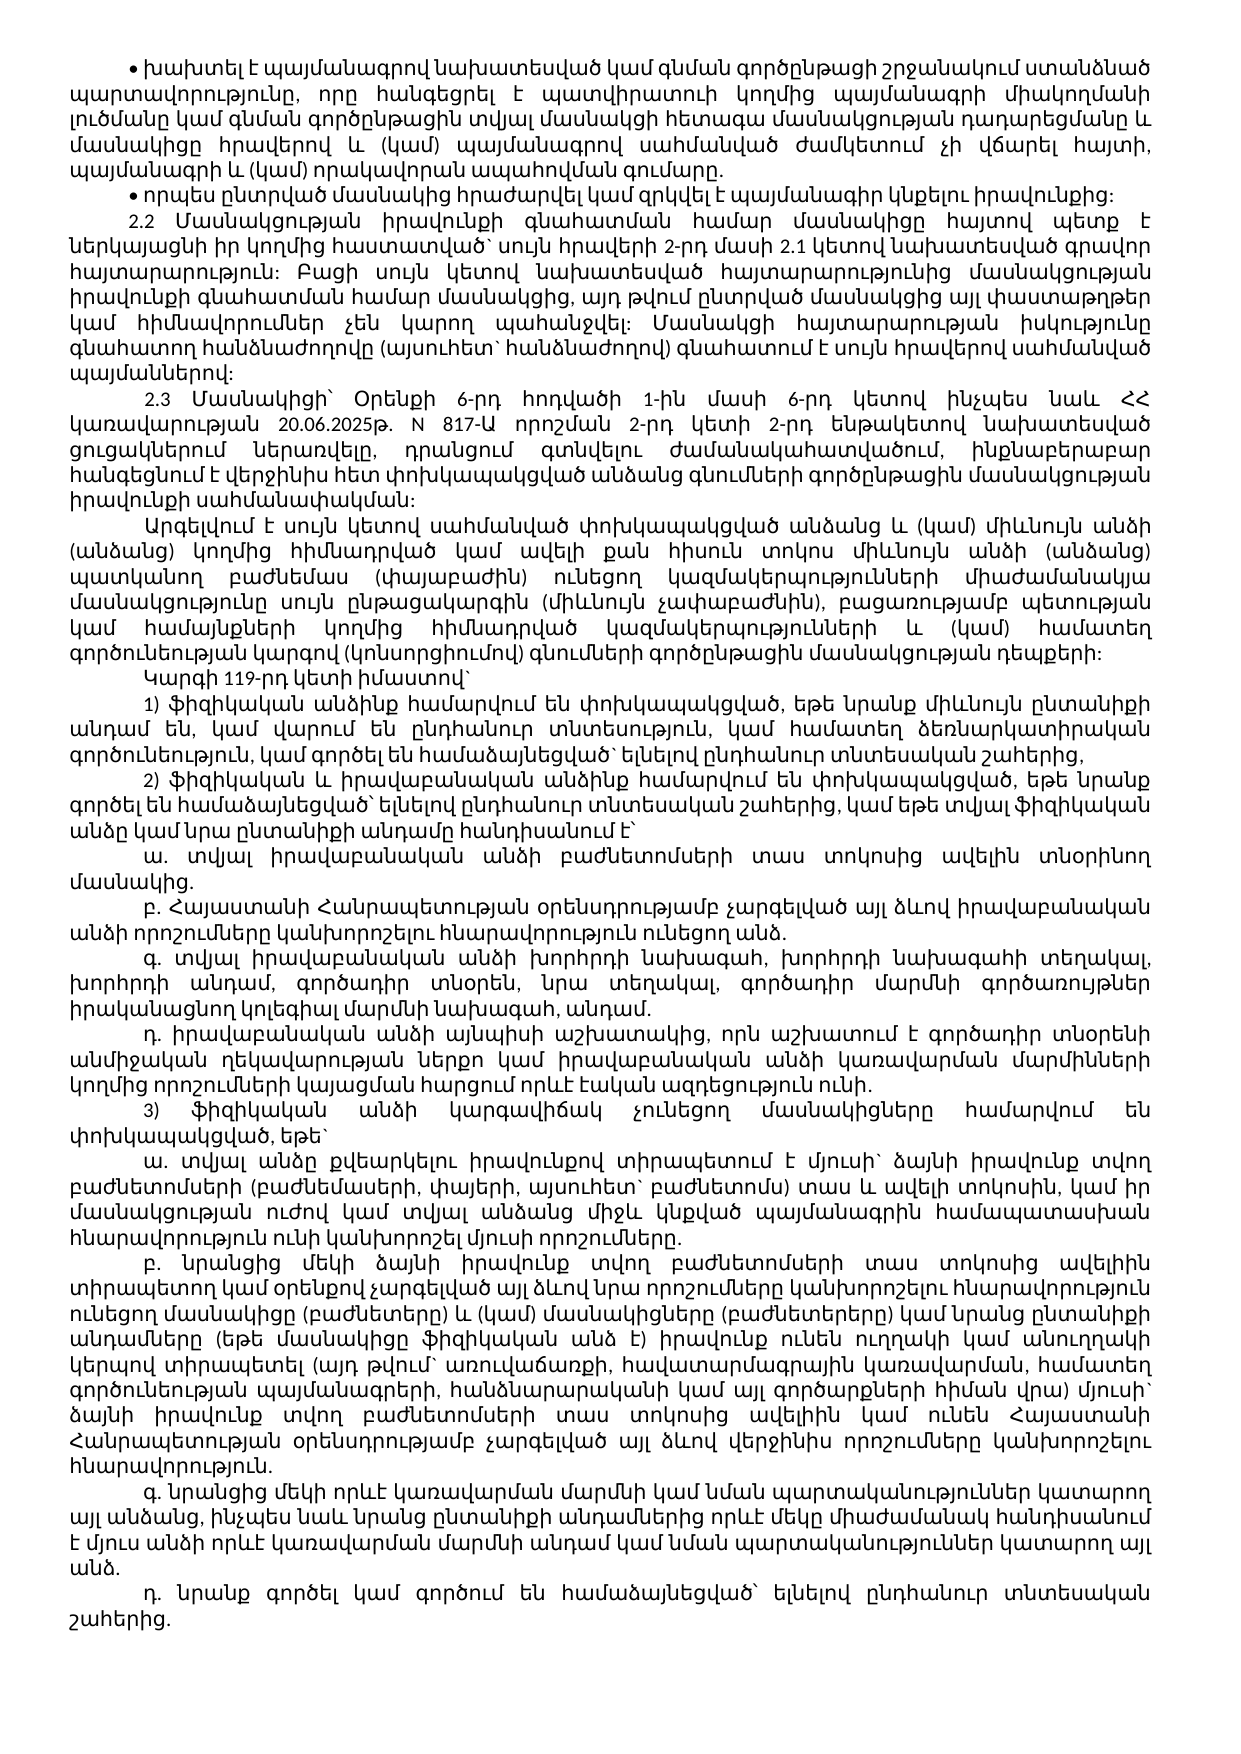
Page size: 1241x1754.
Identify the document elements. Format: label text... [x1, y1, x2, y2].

text 2) ֆիզիկական և իրավաբանական անձինք համարվում են փոխկապակցված, եթե նրանք գործել են համաձայնեցված՝ ելնելով ընդհանուր տնտեսական շահերից, կամ եթե տվյալ ֆիզիկական անձը կամ նրա ընտանիքի անդամը հանդիսանում է՝ [69, 767, 1152, 843]
text բ. Հայաստանի Հանրապետության օրենսդրությամբ չարգելված այլ ձևով իրավաբանական անձի որոշումները կանխորոշելու հնարավորություն ունեցող անձ. [69, 894, 1152, 945]
text • խախտել է պայմանագրով նախատեսված կամ գնման գործընթացի շրջանակում ստանձնած պարտավորությունը, որը հանգեցրել է պատվիրատուի կողմից պայմանագրի միակողմանի լուծմանը կամ գնման գործընթացին տվյալ մասնակցի հետագա մասնակցության դադարեցմանը և մասնակիցը հրավերով և (կամ) պայմանագրով սահմանված ժամկետում չի վճարել հայտի, պայմանագրի և (կամ) որակավորան ապահովման գումարը. [69, 56, 1152, 183]
text • որպես ընտրված մասնակից հրաժարվել կամ զրկվել է պայմանագիր կնքելու իրավունքից: [69, 183, 1152, 208]
text 3) ֆիզիկական անձի կարգավիճակ չունեցող մասնակիցները համարվում են փոխկապակցված, եթե` [69, 1098, 1152, 1148]
text գ. նրանցից մեկի որևէ կառավարման մարմնի կամ նման պարտականություններ կատարող այլ անձանց, ինչպես նաև նրանց ընտանիքի անդամներից որևէ մեկը միաժամանակ հանդիսանում է մյուս անձի որևէ կառավարման մարմնի անդամ կամ նման պարտականություններ կատարող այլ անձ. [69, 1479, 1152, 1581]
text 2.3 Մասնակիցի՝ Օրենքի 6-րդ հոդվածի 1-ին մասի 6-րդ կետով ինչպես նաև ՀՀ կառավարության 20.06.2025թ. N 817-Ա որոշման 2-րդ կետի 2-րդ ենթակետով նախատեսված ցուցակներում ներառվելը, դրանցում գտնվելու ժամանակահատվածում, ինքնաբերաբար հանգեցնում է վերջինիս հետ փոխկապակցված անձանց գնումների գործընթացին մասնակցության իրավունքի սահմանափակման: [69, 386, 1152, 513]
text ա. տվյալ իրավաբանական անձի բաժնետոմսերի տաս տոկոսից ավելին տնօրինող մասնակից. [69, 843, 1152, 894]
text բ. նրանցից մեկի ձայնի իրավունք տվող բաժնետոմսերի տաս տոկոսից ավելիին տիրապետող կամ օրենքով չարգելված այլ ձևով նրա որոշումները կանխորոշելու հնարավորություն ունեցող մասնակիցը (բաժնետերը) և (կամ) մասնակիցները (բաժնետերերը) կամ նրանց ընտանիքի անդամները (եթե մասնակիցը ֆիզիկական անձ է) իրավունք ունեն ուղղակի կամ անուղղակի կերպով տիրապետել (այդ թվում` առուվաճառքի, հավատարմագրային կառավարման, համատեղ գործունեության պայմանագրերի, հանձնարարականի կամ այլ գործարքների հիման վրա) մյուսի` ձայնի իրավունք տվող բաժնետոմսերի տաս տոկոսից ավելիին կամ ունեն Հայաստանի Հանրապետության օրենսդրությամբ չարգելված այլ ձևով վերջինիս որոշումները կանխորոշելու հնարավորություն. [69, 1250, 1152, 1479]
text Կարգի 119-րդ կետի իմաստով` [69, 666, 1152, 691]
text գ. տվյալ իրավաբանական անձի խորհրդի նախագահ, խորհրդի նախագահի տեղակալ, խորհրդի անդամ, գործադիր տնօրեն, նրա տեղակալ, գործադիր մարմնի գործառույթներ իրականացնող կոլեգիալ մարմնի նախագահ, անդամ. [69, 945, 1152, 1021]
text 2.2 Մասնակցության իրավունքի գնահատման համար մասնակիցը հայտով պետք է ներկայացնի իր կողմից հաստատված` սույն հրավերի 2-րդ մասի 2.1 կետով նախատեսված գրավոր հայտարարություն: Բացի սույն կետով նախատեսված հայտարարությունից մասնակցության իրավունքի գնահատման համար մասնակցից, այդ թվում ընտրված մասնակցից այլ փաստաթղթեր կամ հիմնավորումներ չեն կարող պահանջվել: Մասնակցի հայտարարության իսկությունը գնահատող հանձնաժողովը (այսուհետ` հանձնաժողով) գնահատում է սույն հրավերով սահմանված պայմաններով: [69, 208, 1152, 386]
text դ. իրավաբանական անձի այնպիսի աշխատակից, որն աշխատում է գործադիր տնօրենի անմիջական ղեկավարության ներքո կամ իրավաբանական անձի կառավարման մարմինների կողմից որոշումների կայացման հարցում որևէ էական ազդեցություն ունի. [69, 1021, 1152, 1098]
text ա. տվյալ անձը քվեարկելու իրավունքով տիրապետում է մյուսի` ձայնի իրավունք տվող բաժնետոմսերի (բաժնեմասերի, փայերի, այսուհետ` բաժնետոմս) տաս և ավելի տոկոսին, կամ իր մասնակցության ուժով կամ տվյալ անձանց միջև կնքված պայմանագրին համապատասխան հնարավորություն ունի կանխորոշել մյուսի որոշումները. [69, 1148, 1152, 1250]
text Արգելվում է սույն կետով սահմանված փոխկապակցված անձանց և (կամ) միևնույն անձի (անձանց) կողմից հիմնադրված կամ ավելի քան հիսուն տոկոս միևնույն անձի (անձանց) պատկանող բաժնեմաս (փայաբաժին) ունեցող կազմակերպությունների միաժամանակյա մասնակցությունը սույն ընթացակարգին (միևնույն չափաբաժնին), բացառությամբ պետության կամ համայնքների կողմից հիմնադրված կազմակերպությունների և (կամ) համատեղ գործունեության կարգով (կոնսորցիումով) գնումների գործընթացին մասնակցության դեպքերի: [69, 513, 1152, 666]
text 1) ֆիզիկական անձինք համարվում են փոխկապակցված, եթե նրանք միևնույն ընտանիքի անդամ են, կամ վարում են ընդհանուր տնտեսություն, կամ համատեղ ձեռնարկատիրական գործունեություն, կամ գործել են համաձայնեցված` ելնելով ընդհանուր տնտեսական շահերից, [69, 691, 1152, 767]
text դ. նրանք գործել կամ գործում են համաձայնեցված՝ ելնելով ընդհանուր տնտեսական շահերից. [69, 1581, 1152, 1631]
